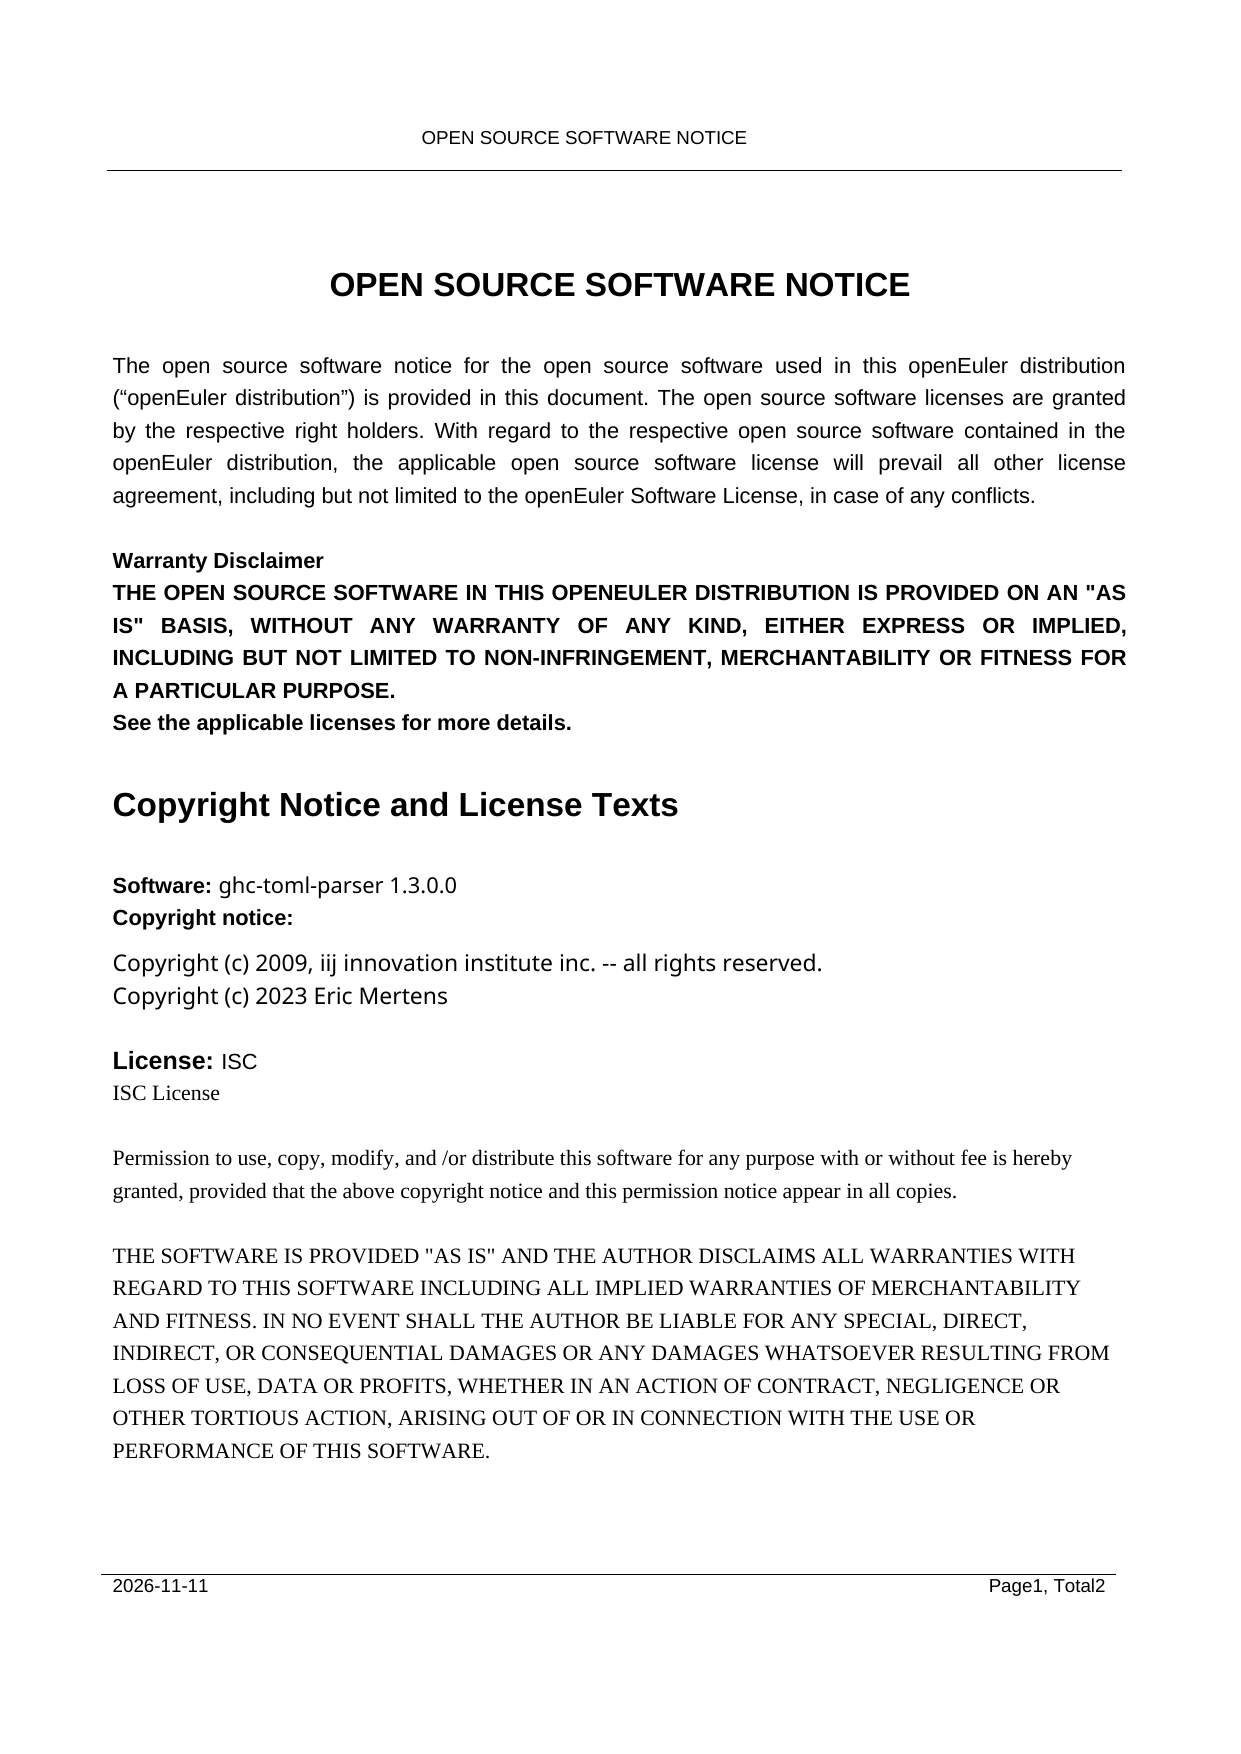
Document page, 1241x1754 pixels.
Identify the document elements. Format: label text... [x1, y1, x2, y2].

text Copyright (c) 2009, iij innovation institute inc. -- all rights reserved. Copyright (c) 2023 Eric Mertens [112, 947, 1128, 1044]
text ISC License Permission to use, copy, modify, and /or distribute this software for any purpose with or without fee is hereby granted, provided that the above copyright notice and this permission notice appear in all copies. THE SOFTWARE IS PROVIDED "AS IS" AND THE AUTHOR DISCLAIMS ALL WARRANTIES WITH REGARD TO THIS SOFTWARE INCLUDING ALL IMPLIED WARRANTIES OF MERCHANTABILITY AND FITNESS. IN NO EVENT SHALL THE AUTHOR BE LIABLE FOR ANY SPECIAL, DIRECT, INDIRECT, OR CONSEQUENTIAL DAMAGES OR ANY DAMAGES WHATSOEVER RESULTING FROM LOSS OF USE, DATA OR PROFITS, WHETHER IN AN ACTION OF CONTRACT, NEGLIGENCE OR OTHER TORTIOUS ACTION, ARISING OUT OF OR IN CONNECTION WITH THE USE OR PERFORMANCE OF THIS SOFTWARE. [112, 1077, 1128, 1499]
text The open source software notice for the open source software used in this openEuler distribution (“openEuler distribution”) is provided in this document. The open source software licenses are granted by the respective right holders. With regard to the respective open source software contained in the openEuler distribution, the applicable open source software license will prevail all other license agreement, including but not limited to the openEuler Software License, in case of any conflicts. [112, 349, 1128, 511]
title Software: ghc-toml-parser 1.3.0.0 [112, 869, 1128, 901]
text OPEN SOURCE SOFTWARE NOTICE [112, 251, 1128, 316]
text License: ISC [112, 1044, 1128, 1077]
text Copyright Notice and License Texts [112, 771, 1128, 836]
text Warranty Disclaimer [112, 544, 1128, 576]
text Copyright notice: [112, 901, 1128, 934]
text THE OPEN SOURCE SOFTWARE IN THIS OPENEULER DISTRIBUTION IS PROVIDED ON AN "AS IS" BASIS, WITHOUT ANY WARRANTY OF ANY KIND, EITHER EXPRESS OR IMPLIED, INCLUDING BUT NOT LIMITED TO NON-INFRINGEMENT, MERCHANTABILITY OR FITNESS FOR A PARTICULAR PURPOSE. See the applicable licenses for more details. [112, 576, 1128, 739]
